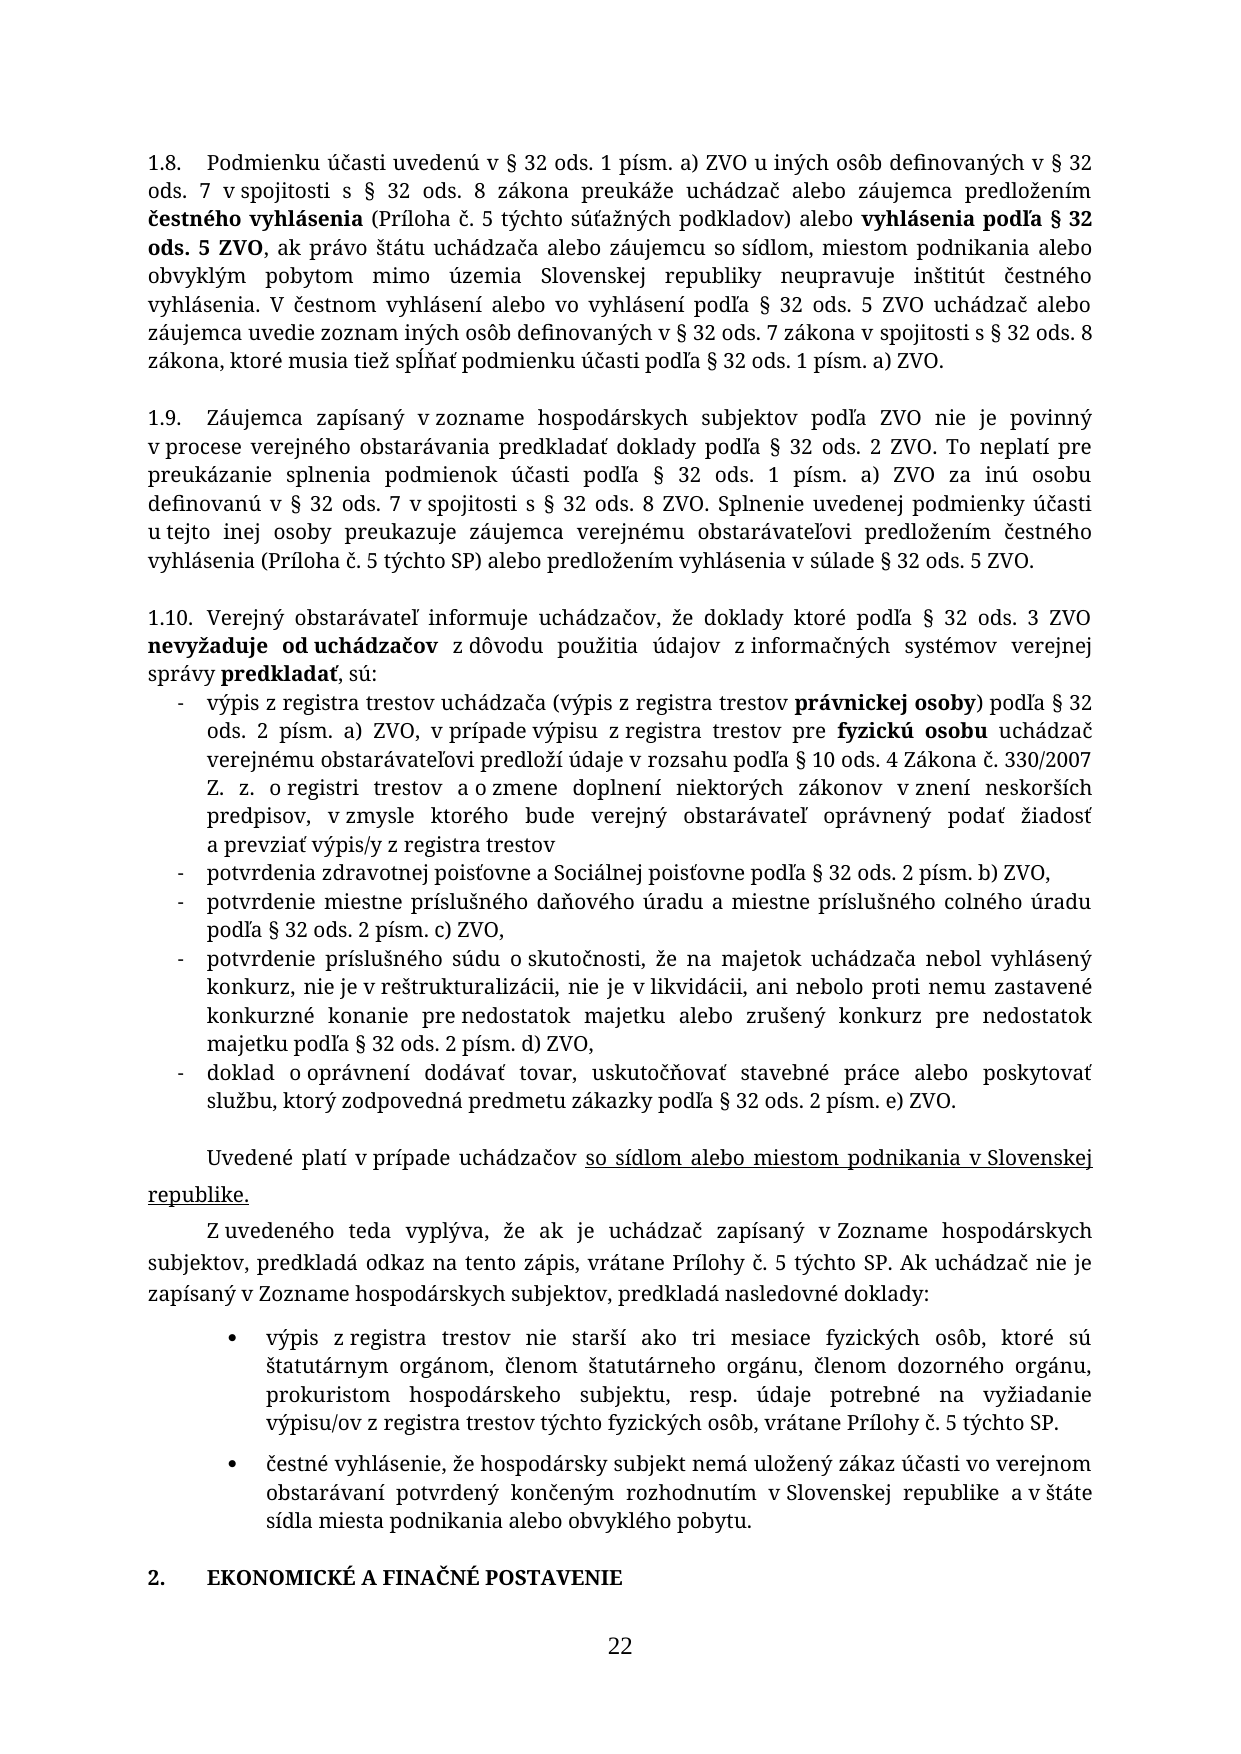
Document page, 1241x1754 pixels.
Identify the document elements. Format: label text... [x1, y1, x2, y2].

list výpis z registra trestov uchádzača (výpis z registra trestov právnickej osoby) podľa § 32 ods. 2 písm. a) ZVO, v prípade výpisu z registra trestov pre fyzickú osobu uchádzač verejnému obstarávateľovi predloží údaje v rozsahu podľa § 10 ods. 4 Zákona č. 330/2007 Z. z. o registri trestov a o zmene doplnení niektorých zákonov v znení neskorších predpisov, v zmysle ktorého bude verejný obstarávateľ oprávnený podať žiadosť a prevziať výpis/y z registra trestov [177, 688, 1093, 858]
list potvrdenie miestne príslušného daňového úradu a miestne príslušného colného úradu podľa § 32 ods. 2 písm. c) ZVO, [177, 887, 1093, 944]
list čestné vyhlásenie, že hospodársky subjekt nemá uložený zákaz účasti vo verejnom obstarávaní potvrdený končeným rozhodnutím v Slovenskej republike a v štáte sídla miesta podnikania alebo obvyklého pobytu. [228, 1449, 1093, 1534]
list EKONOMICKÉ A FINAČNÉ POSTAVENIE [148, 1563, 1093, 1591]
list potvrdenie príslušného súdu o skutočnosti, že na majetok uchádzača nebol vyhlásený konkurz, nie je v reštrukturalizácii, nie je v likvidácii, ani nebolo proti nemu zastavené konkurzné konanie pre nedostatok majetku alebo zrušený konkurz pre nedostatok majetku podľa § 32 ods. 2 písm. d) ZVO, [177, 944, 1093, 1058]
list výpis z registra trestov nie starší ako tri mesiace fyzických osôb, ktoré sú štatutárnym orgánom, členom štatutárneho orgánu, členom dozorného orgánu, prokuristom hospodárskeho subjektu, resp. údaje potrebné na vyžiadanie výpisu/ov z registra trestov týchto fyzických osôb, vrátane Prílohy č. 5 týchto SP. [228, 1323, 1093, 1437]
list Verejný obstarávateľ informuje uchádzačov, že doklady ktoré podľa § 32 ods. 3 ZVO nevyžaduje od uchádzačov z dôvodu použitia údajov z informačných systémov verejnej správy predkladať, sú: [148, 603, 1093, 688]
list doklad o oprávnení dodávať tovar, uskutočňovať stavebné práce alebo poskytovať službu, ktorý zodpovedná predmetu zákazky podľa § 32 ods. 2 písm. e) ZVO. [177, 1058, 1093, 1114]
list potvrdenia zdravotnej poisťovne a Sociálnej poisťovne podľa § 32 ods. 2 písm. b) ZVO, [177, 858, 1093, 887]
list Záujemca zapísaný v zozname hospodárskych subjektov podľa ZVO nie je povinný v procese verejného obstarávania predkladať doklady podľa § 32 ods. 2 ZVO. To neplatí pre preukázanie splnenia podmienok účasti podľa § 32 ods. 1 písm. a) ZVO za inú osobu definovanú v § 32 ods. 7 v spojitosti s § 32 ods. 8 ZVO. Splnenie uvedenej podmienky účasti u tejto inej osoby preukazuje záujemca verejnému obstarávateľovi predložením čestného vyhlásenia (Príloha č. 5 týchto SP) alebo predložením vyhlásenia v súlade § 32 ods. 5 ZVO. [148, 403, 1093, 574]
list Uvedené platí v prípade uchádzačov so sídlom alebo miestom podnikania v Slovenskej republike. [148, 1143, 1093, 1208]
list Podmienku účasti uvedenú v § 32 ods. 1 písm. a) ZVO u iných osôb definovaných v § 32 ods. 7 v spojitosti s § 32 ods. 8 zákona preukáže uchádzač alebo záujemca predložením čestného vyhlásenia (Príloha č. 5 týchto súťažných podkladov) alebo vyhlásenia podľa § 32 ods. 5 ZVO, ak právo štátu uchádzača alebo záujemcu so sídlom, miestom podnikania alebo obvyklým pobytom mimo územia Slovenskej republiky neupravuje inštitút čestného vyhlásenia. V čestnom vyhlásení alebo vo vyhlásení podľa § 32 ods. 5 ZVO uchádzač alebo záujemca uvedie zoznam iných osôb definovaných v § 32 ods. 7 zákona v spojitosti s § 32 ods. 8 zákona, ktoré musia tiež spĺňať podmienku účasti podľa § 32 ods. 1 písm. a) ZVO. [148, 148, 1093, 375]
text Z uvedeného teda vyplýva, že ak je uchádzač zapísaný v Zozname hospodárskych subjektov, predkladá odkaz na tento zápis, vrátane Prílohy č. 5 týchto SP. Ak uchádzač nie je zapísaný v Zozname hospodárskych subjektov, predkladá nasledovné doklady: [148, 1217, 1093, 1308]
